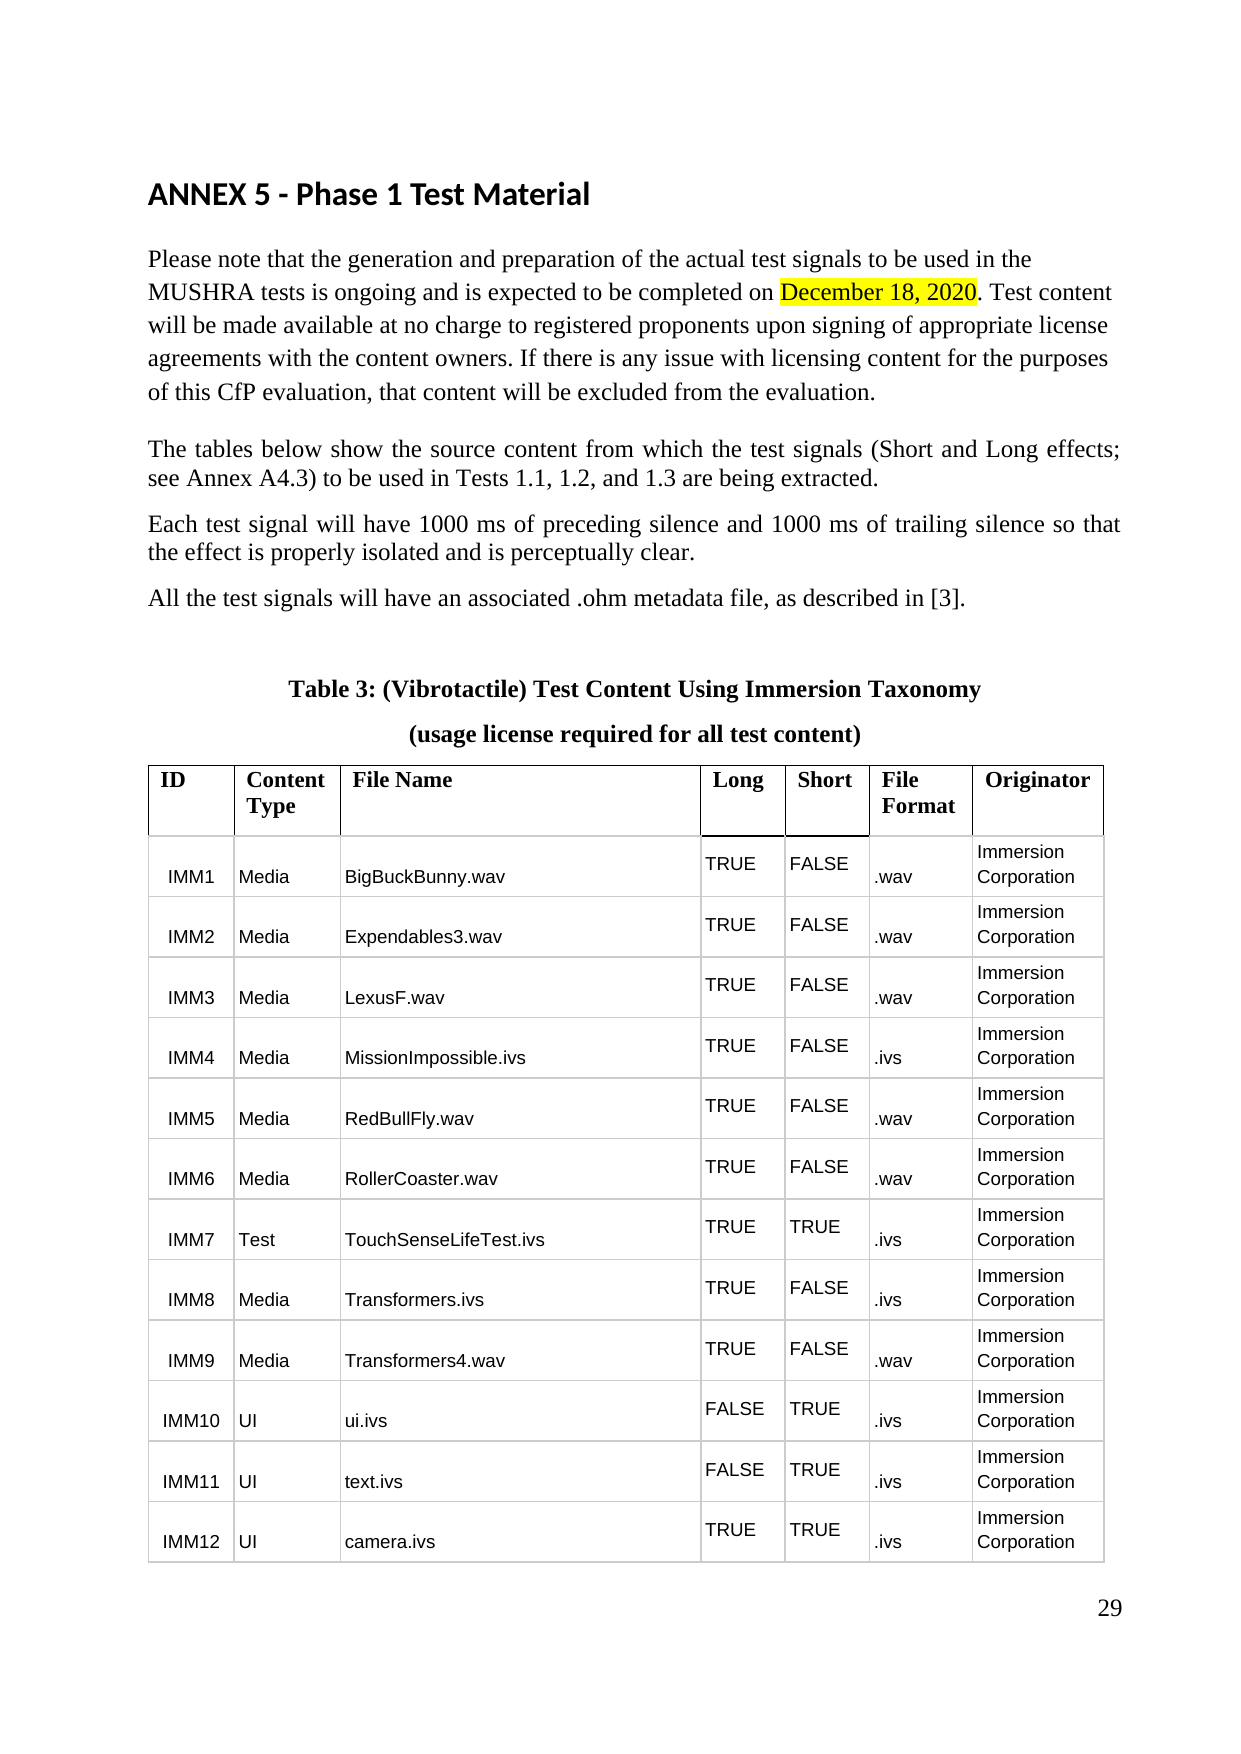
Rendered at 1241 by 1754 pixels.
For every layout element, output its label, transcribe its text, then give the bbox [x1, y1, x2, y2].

table_cell .wav [870, 958, 972, 1017]
table_cell TRUE [786, 1200, 869, 1259]
table_cell Transformers4.wav [341, 1321, 700, 1380]
table_cell IMM4 [149, 1018, 233, 1077]
table_cell Immersion Corporation [973, 1260, 1103, 1319]
table_header ID [149, 766, 234, 835]
text (usage license required for all test content) [148, 719, 1122, 748]
table_cell Immersion Corporation [973, 837, 1103, 896]
table_cell TRUE [702, 1321, 784, 1380]
table_cell TRUE [702, 1260, 784, 1319]
table_cell MissionImpossible.ivs [341, 1018, 700, 1077]
table_cell UI [235, 1442, 340, 1501]
table_cell camera.ivs [341, 1502, 700, 1561]
text All the test signals will have an associated .ohm metadata file, as described in [3]. [148, 583, 1122, 612]
table_cell FALSE [786, 1018, 869, 1077]
table_cell FALSE [786, 1260, 869, 1319]
table_cell Media [235, 1260, 340, 1319]
table_cell .ivs [870, 1502, 972, 1561]
text Please note that the generation and preparation of the actual test signals to be used in the MUSHRA tests is ongoing and is expected to be completed on December 18, 2020. Test content will be made available at no charge to registered proponents upon signing of appropriate license agreements with the content owners. If there is any issue with licensing content for the purposes of this CfP evaluation, that content will be excluded from the evaluation. [148, 244, 1122, 405]
table_cell IMM8 [149, 1260, 233, 1319]
table_header Long [701, 766, 785, 835]
table_cell Immersion Corporation [973, 1079, 1103, 1138]
table_cell TRUE [702, 1079, 784, 1138]
table_cell Media [235, 958, 340, 1017]
table_cell Immersion Corporation [973, 1018, 1103, 1077]
table_header Originator [973, 766, 1103, 835]
table_cell Immersion Corporation [973, 958, 1103, 1017]
table_cell .wav [870, 837, 972, 896]
table_cell text.ivs [341, 1442, 700, 1501]
table_cell TRUE [702, 897, 784, 956]
table_cell TRUE [702, 1502, 784, 1561]
table_header File Name [341, 766, 700, 835]
table_cell RollerCoaster.wav [341, 1139, 700, 1198]
table_cell FALSE [786, 897, 869, 956]
table_cell IMM7 [149, 1200, 233, 1259]
table_cell FALSE [786, 958, 869, 1017]
table_cell FALSE [786, 1139, 869, 1198]
table_cell IMM10 [149, 1381, 233, 1440]
table_cell IMM1 [149, 837, 233, 896]
table_cell Immersion Corporation [973, 1321, 1103, 1380]
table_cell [973, 1502, 1103, 1561]
table_cell FALSE [786, 1079, 869, 1138]
table_cell ui.ivs [341, 1381, 700, 1440]
table_cell Media [235, 1018, 340, 1077]
table_cell Media [235, 837, 340, 896]
subtitle ANNEX 5 - Phase 1 Test Material [148, 173, 1122, 213]
table_cell BigBuckBunny.wav [341, 837, 700, 896]
table_cell .ivs [870, 1200, 972, 1259]
table_cell TRUE [786, 1381, 869, 1440]
table_cell IMM3 [149, 958, 233, 1017]
table_cell .wav [870, 1321, 972, 1380]
table_cell .wav [870, 1079, 972, 1138]
table_cell TRUE [702, 1200, 784, 1259]
table_cell .wav [870, 1139, 972, 1198]
table_cell FALSE [702, 1442, 784, 1501]
text Table 3: (Vibrotactile) Test Content Using Immersion Taxonomy [148, 674, 1122, 702]
text Each test signal will have 1000 ms of preceding silence and 1000 ms of trailing silence so that the effect is properly isolated and is perceptually clear. [148, 509, 1122, 566]
table_cell Immersion Corporation [973, 1442, 1103, 1501]
table_cell Media [235, 897, 340, 956]
table_cell Media [235, 1321, 340, 1380]
table_cell Immersion Corporation [973, 897, 1103, 956]
table_cell IMM6 [149, 1139, 233, 1198]
table_cell IMM12 [149, 1502, 233, 1561]
table_cell FALSE [786, 837, 869, 896]
table_cell TRUE [702, 1139, 784, 1198]
table_cell IMM2 [149, 897, 233, 956]
table_cell TRUE [702, 958, 784, 1017]
table_cell Expendables3.wav [341, 897, 700, 956]
table_cell .ivs [870, 1018, 972, 1077]
table_cell IMM5 [149, 1079, 233, 1138]
table_cell Immersion Corporation [973, 1381, 1103, 1440]
table_cell RedBullFly.wav [341, 1079, 700, 1138]
table_cell IMM11 [149, 1442, 233, 1501]
table_cell .ivs [870, 1442, 972, 1501]
table_cell Transformers.ivs [341, 1260, 700, 1319]
table_cell Immersion Corporation [973, 1200, 1103, 1259]
table_header Short [786, 766, 869, 835]
table_cell Immersion Corporation [973, 1139, 1103, 1198]
table_cell IMM9 [149, 1321, 233, 1380]
table_cell Test [235, 1200, 340, 1259]
table_header File Format [870, 766, 972, 835]
table_cell FALSE [786, 1321, 869, 1380]
table_cell LexusF.wav [341, 958, 700, 1017]
table_cell Media [235, 1139, 340, 1198]
table_cell .ivs [870, 1260, 972, 1319]
table_cell Media [235, 1079, 340, 1138]
table_cell TouchSenseLifeTest.ivs [341, 1200, 700, 1259]
table_cell TRUE [702, 1018, 784, 1077]
table_cell .wav [870, 897, 972, 956]
table_cell UI [235, 1502, 340, 1561]
table_cell TRUE [786, 1502, 869, 1561]
table_cell TRUE [786, 1442, 869, 1501]
text The tables below show the source content from which the test signals (Short and Long effects; see Annex A4.3) to be used in Tests 1.1, 1.2, and 1.3 are being extracted. [148, 434, 1122, 492]
table_cell FALSE [702, 1381, 784, 1440]
table_cell .ivs [870, 1381, 972, 1440]
table_cell TRUE [702, 837, 784, 896]
table_header Content Type [235, 766, 340, 835]
table_cell UI [235, 1381, 340, 1440]
